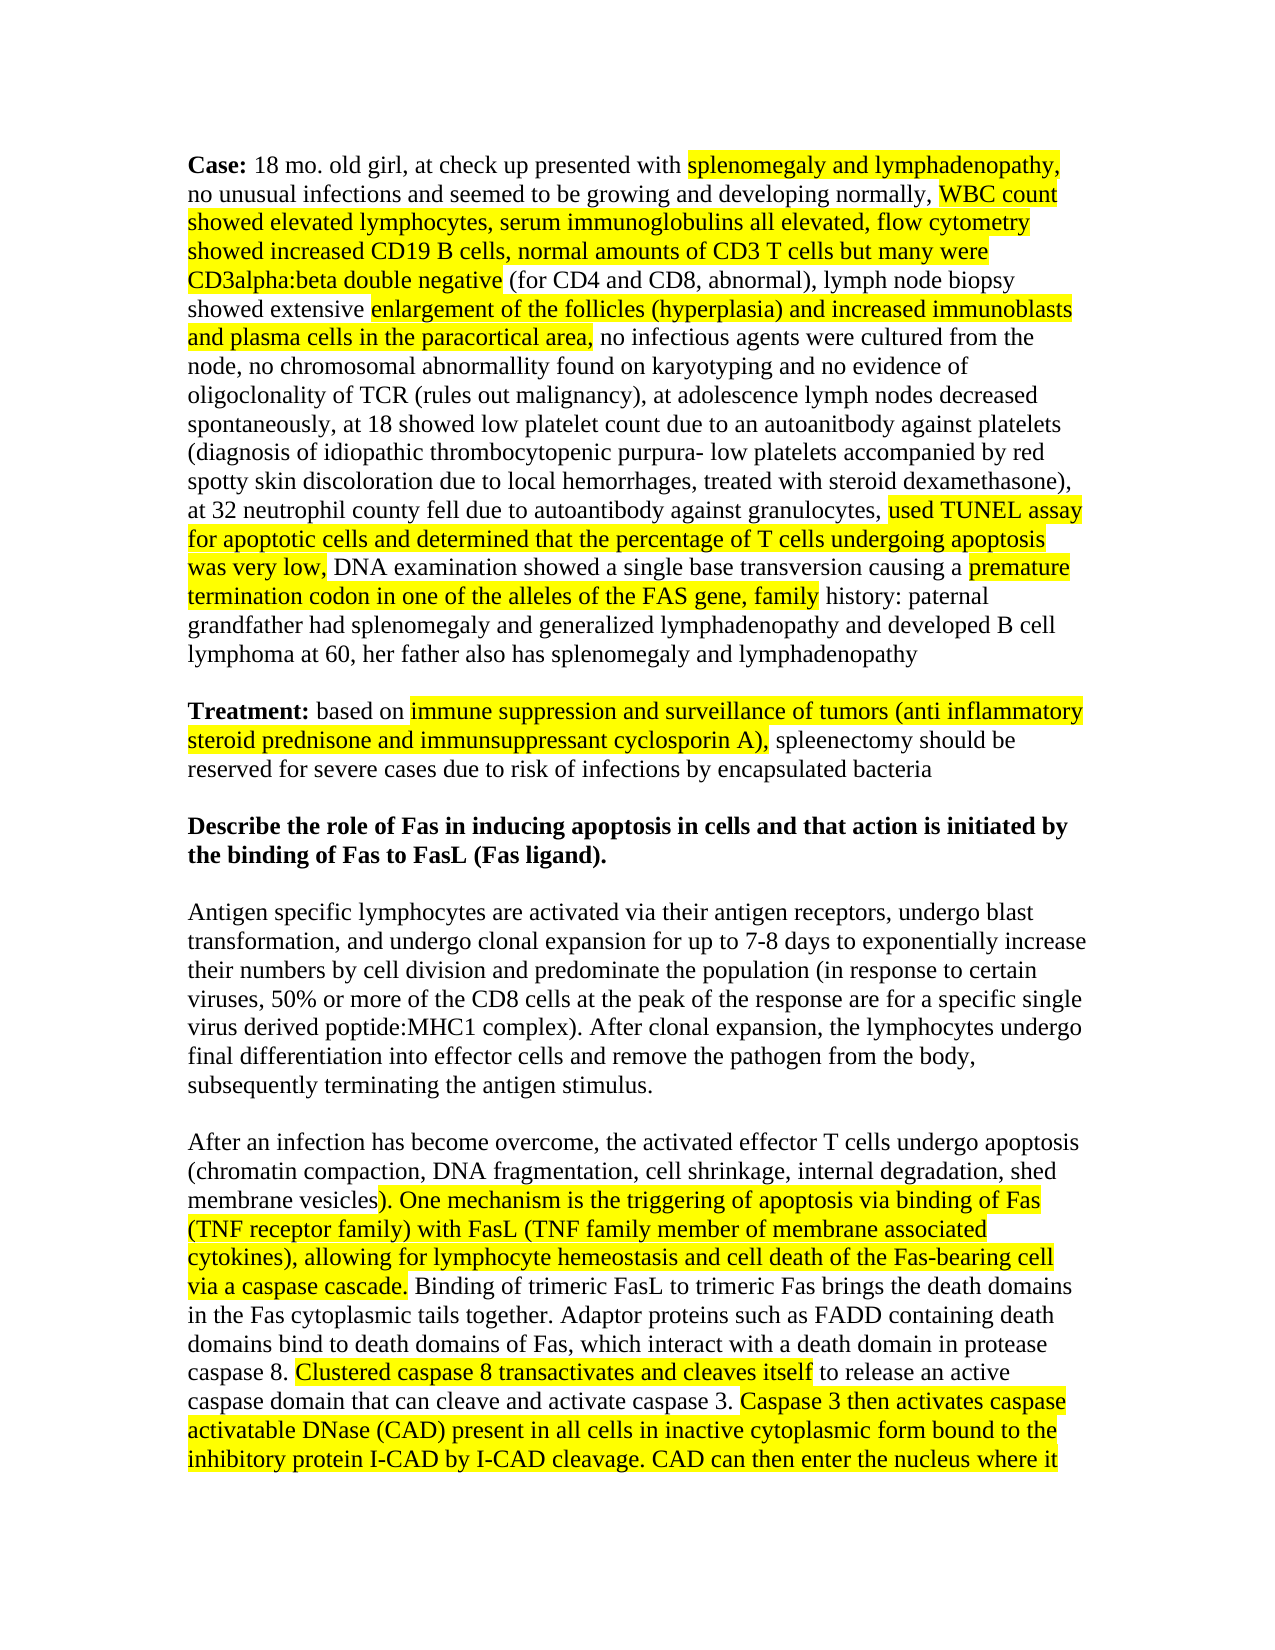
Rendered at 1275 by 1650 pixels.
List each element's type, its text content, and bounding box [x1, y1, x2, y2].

text Antigen specific lymphocytes are activated via their antigen receptors, undergo blast transformation, and undergo clonal expansion for up to 7-8 days to exponentially increase their numbers by cell division and predominate the population (in response to certain viruses, 50% or more of the CD8 cells at the peak of the response are for a specific single virus derived poptide:MHC1 complex). After clonal expansion, the lymphocytes undergo final differentiation into effector cells and remove the pathogen from the body, subsequently terminating the antigen stimulus. [187, 897, 1087, 1099]
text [187, 1127, 1087, 1472]
text Describe the role of Fas in inducing apoptosis in cells and that action is initiated by the binding of Fas to FasL (Fas ligand). [187, 811, 1087, 869]
text Case: 18 mo. old girl, at check up presented with splenomegaly and lymphadenopathy, no unusual infections and seemed to be growing and developing normally, WBC count showed elevated lymphocytes, serum immunoglobulins all elevated, flow cytometry showed increased CD19 B cells, normal amounts of CD3 T cells but many were CD3alpha:beta double negative (for CD4 and CD8, abnormal), lymph node biopsy showed extensive enlargement of the follicles (hyperplasia) and increased immunoblasts and plasma cells in the paracortical area, no infectious agents were cultured from the node, no chromosomal abnormallity found on karyotyping and no evidence of oligoclonality of TCR (rules out malignancy), at adolescence lymph nodes decreased spontaneously, at 18 showed low platelet count due to an autoanitbody against platelets (diagnosis of idiopathic thrombocytopenic purpura- low platelets accompanied by red spotty skin discoloration due to local hemorrhages, treated with steroid dexamethasone), at 32 neutrophil county fell due to autoantibody against granulocytes, used TUNEL assay for apoptotic cells and determined that the percentage of T cells undergoing apoptosis was very low, DNA examination showed a single base transversion causing a premature termination codon in one of the alleles of the FAS gene, family history: paternal grandfather had splenomegaly and generalized lymphadenopathy and developed B cell lymphoma at 60, her father also has splenomegaly and lymphadenopathy [187, 150, 1087, 667]
text Treatment: based on immune suppression and surveillance of tumors (anti inflammatory steroid prednisone and immunsuppressant cyclosporin A), spleenectomy should be reserved for severe cases due to risk of infections by encapsulated bacteria [187, 696, 1087, 782]
